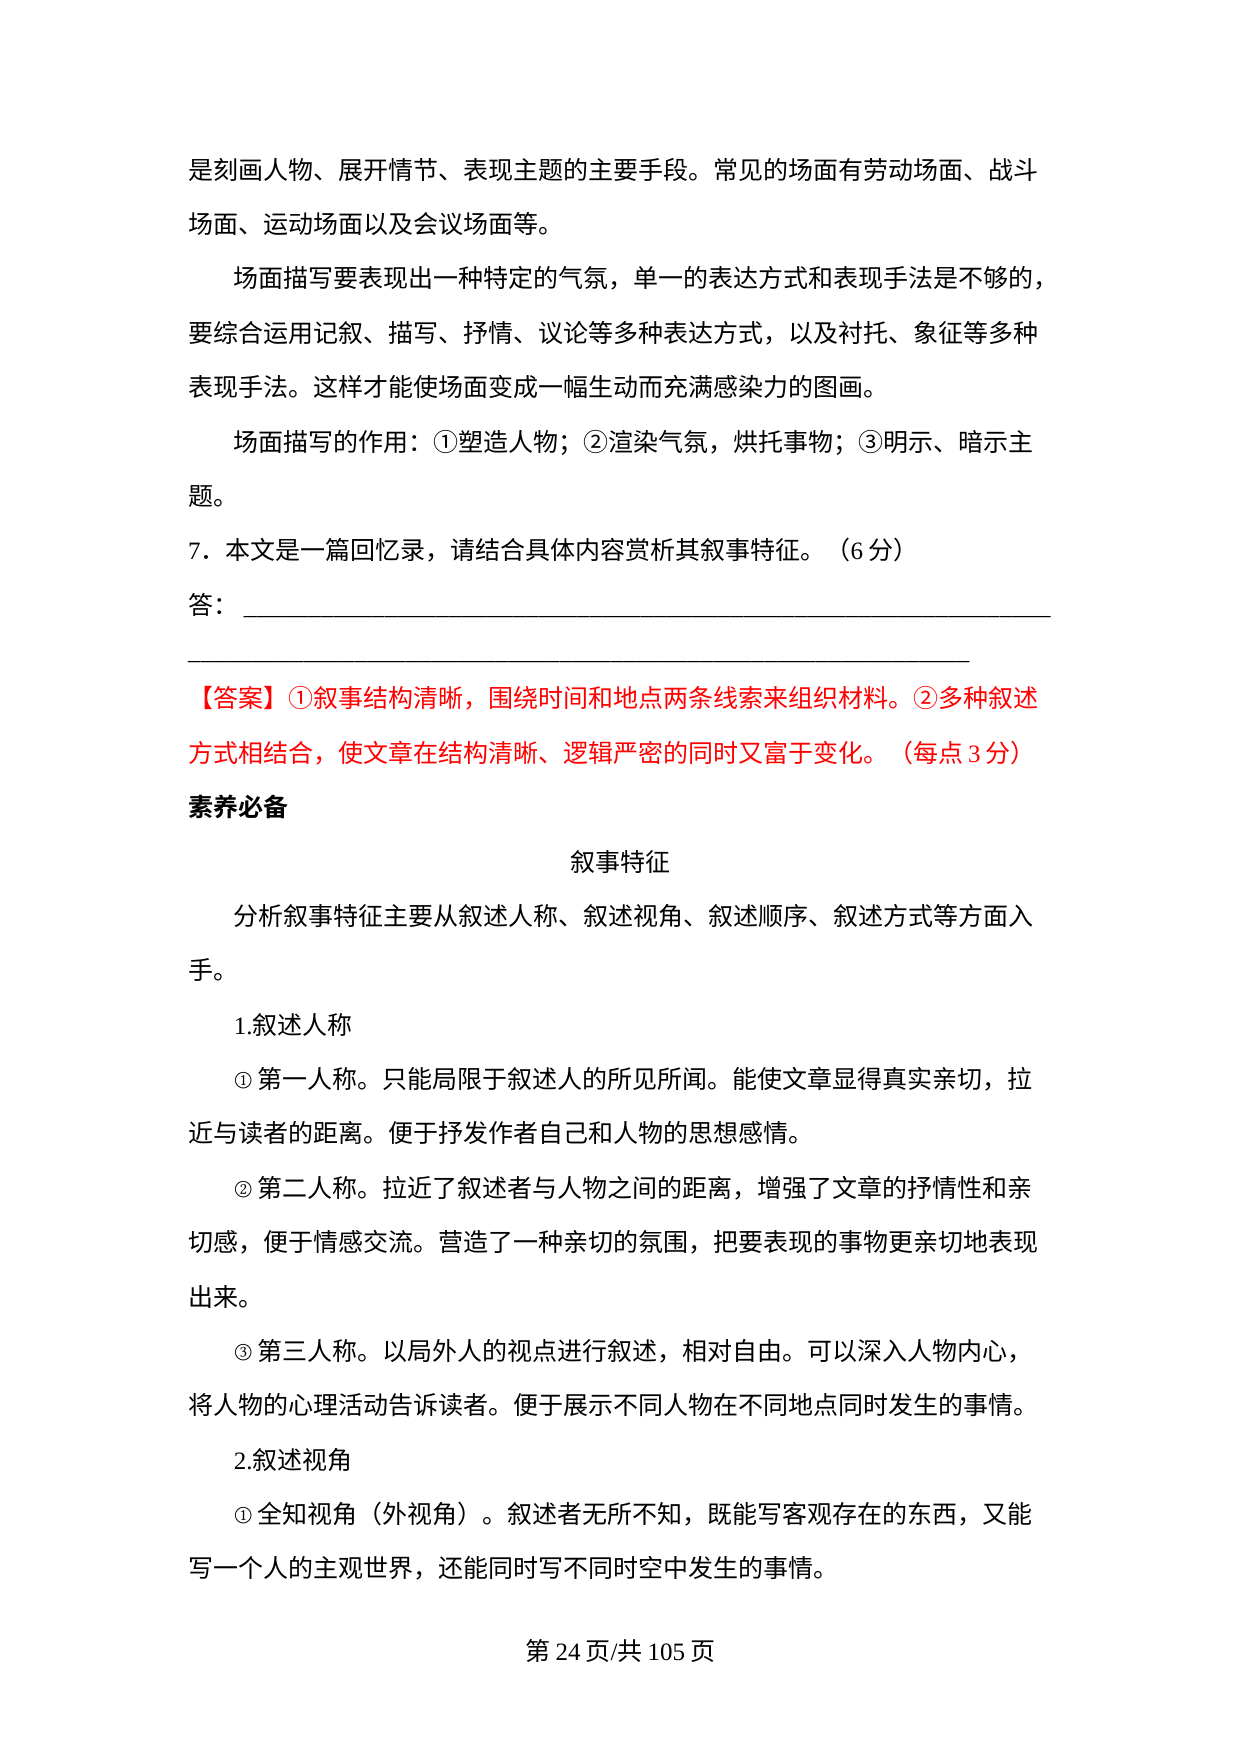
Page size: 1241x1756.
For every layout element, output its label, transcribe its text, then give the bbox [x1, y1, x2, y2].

text 叙事特征 [188, 842, 1052, 878]
text 1.叙述人称 [188, 1005, 1052, 1041]
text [188, 150, 1052, 241]
text 场面描写的作用：①塑造人物；②渲染气氛，烘托事物；③明示、暗示主题。 [188, 422, 1052, 513]
text ②第二人称。拉近了叙述者与人物之间的距离，增强了文章的抒情性和亲切感，便于情感交流。营造了一种亲切的氛围，把要表现的事物更亲切地表现出来。 [188, 1168, 1052, 1313]
text ③第三人称。以局外人的视点进行叙述，相对自由。可以深入人物内心，将人物的心理活动告诉读者。便于展示不同人物在不同地点同时发生的事情。 [188, 1331, 1052, 1422]
text 分析叙事特征主要从叙述人称、叙述视角、叙述顺序、叙述方式等方面入手。 [188, 896, 1052, 987]
text 7．本文是一篇回忆录，请结合具体内容赏析其叙事特征。（6分） [188, 531, 1052, 567]
text 场面描写要表现出一种特定的气氛，单一的表达方式和表现手法是不够的，要综合运用记叙、描写、抒情、议论等多种表达方式，以及衬托、象征等多种表现手法。这样才能使场面变成一幅生动而充满感染力的图画。 [188, 259, 1052, 404]
text ①第一人称。只能局限于叙述人的所见所闻。能使文章显得真实亲切，拉近与读者的距离。便于抒发作者自己和人物的思想感情。 [188, 1059, 1052, 1150]
text 素养必备 [188, 788, 1052, 824]
text ①全知视角（外视角）。叙述者无所不知，既能写客观存在的东西，又能写一个人的主观世界，还能同时写不同时空中发生的事情。 [188, 1494, 1052, 1585]
text 【答案】①叙事结构清晰，围绕时间和地点两条线索来组织材料。②多种叙述方式相结合，使文章在结构清晰、逻辑严密的同时又富于变化。（每点3分） [188, 679, 1052, 769]
text 2.叙述视角 [188, 1440, 1052, 1476]
text 答： _ _ _ _ _ _ _ _ _ _ _ _ _ _ _ _ _ _ _ _ _ _ _ _ _ _ _ _ _ _ _ _ _ _ _ _ _ _ _ _ _ _ _ _ _ _ _ _ _ _ _ _ _ _ _ _ _ _ _ _ _ _ _ _ _ _ _ _ _ _ _ _ _ _ _ _ _ _ _ _ _ _ _ _ _ _ _ _ _ _ _ _ _ _ _ _ _ _ _ _ _ _ _ _ _ _ _ _ _ _ _ _ _ _ _ _ _ _ _ _ _ _ _ _ [188, 585, 1052, 664]
